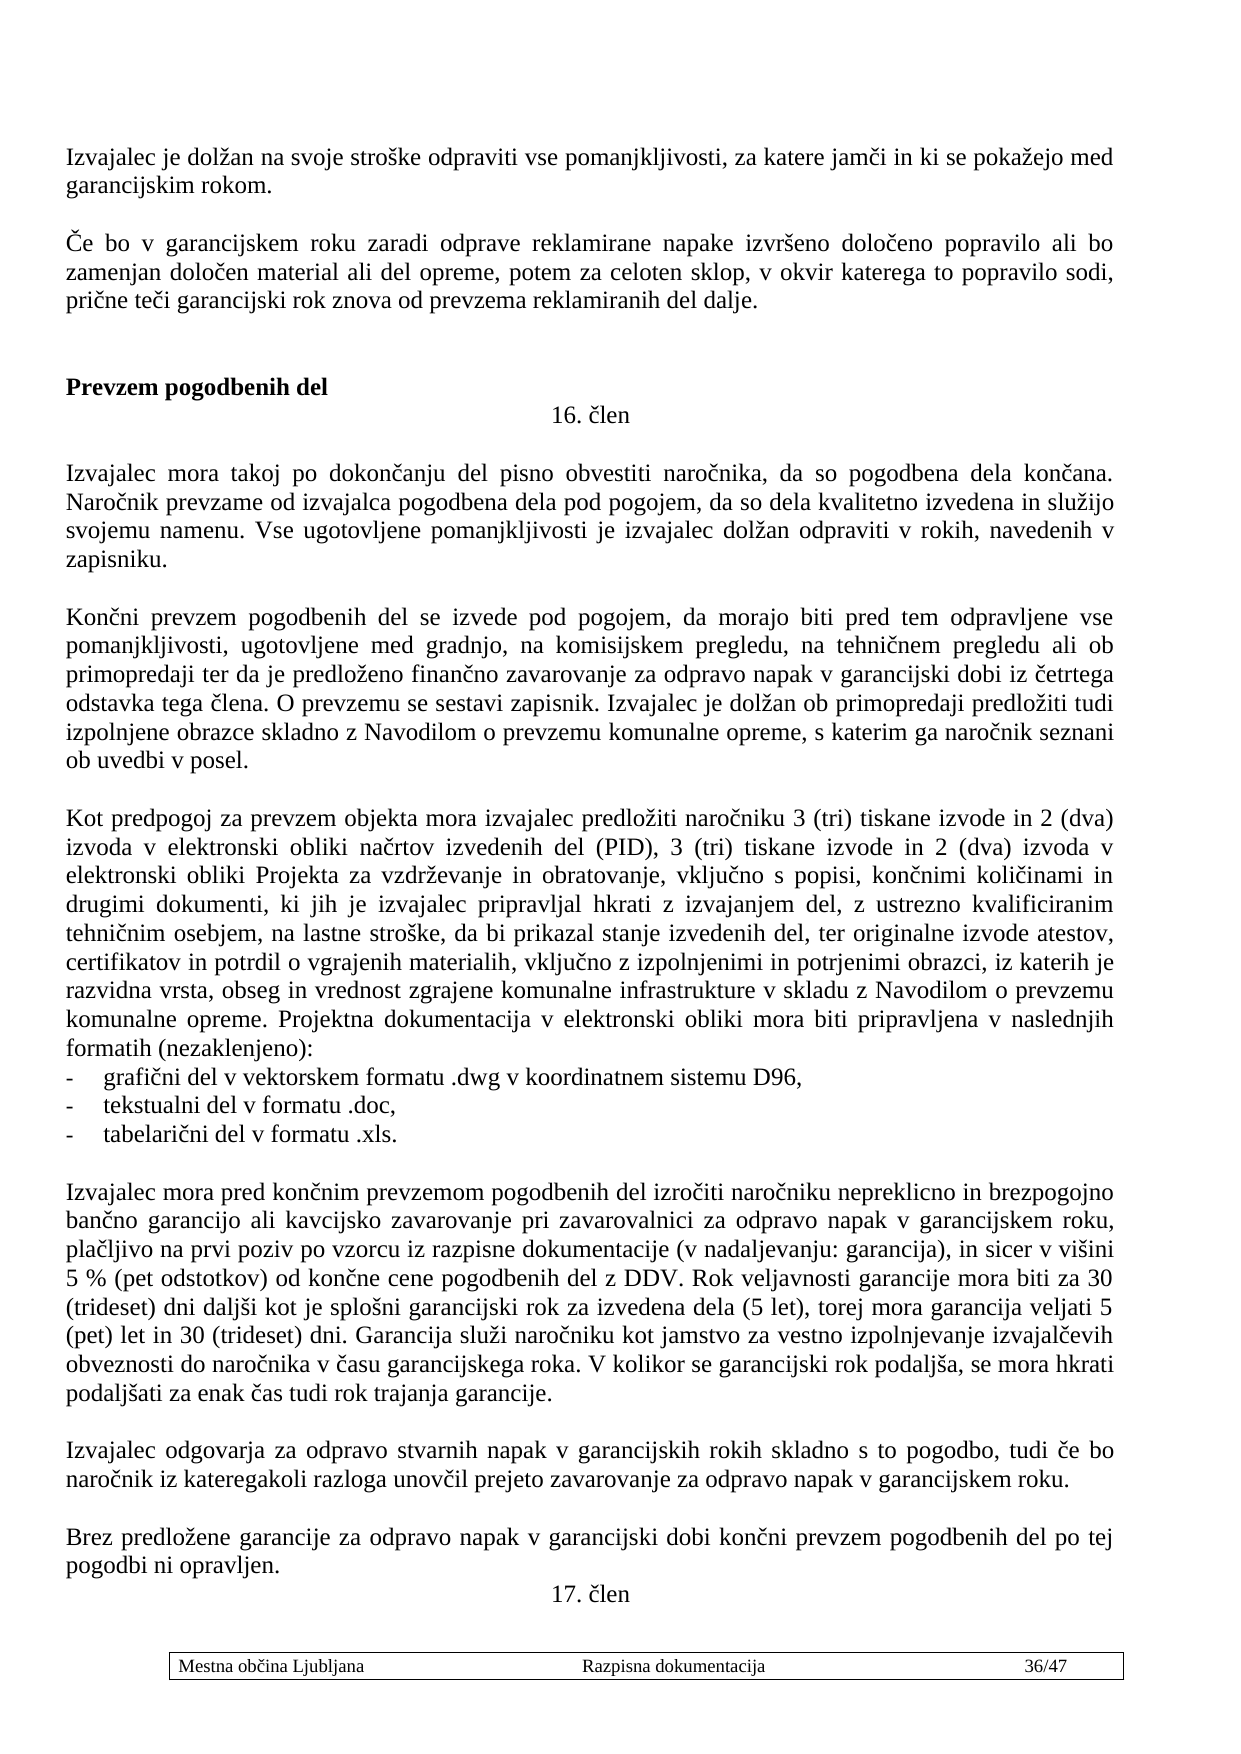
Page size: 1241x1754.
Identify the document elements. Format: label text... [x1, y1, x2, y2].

text Prevzem pogodbenih del [66, 372, 1115, 401]
text Če bo v garancijskem roku zaradi odprave reklamirane napake izvršeno določeno popravilo ali bo zamenjan določen material ali del opreme, potem za celoten sklop, v okvir katerega to popravilo sodi, prične teči garancijski rok znova od prevzema reklamiranih del dalje. [66, 228, 1115, 314]
list tabelarični del v formatu .xls. [66, 1119, 1115, 1148]
text Končni prevzem pogodbenih del se izvede pod pogojem, da morajo biti pred tem odpravljene vse pomanjkljivosti, ugotovljene med gradnjo, na komisijskem pregledu, na tehničnem pregledu ali ob primopredaji ter da je predloženo finančno zavarovanje za odpravo napak v garancijski dobi iz četrtega odstavka tega člena. O prevzemu se sestavi zapisnik. Izvajalec je dolžan ob primopredaji predložiti tudi izpolnjene obrazce skladno z Navodilom o prevzemu komunalne opreme, s katerim ga naročnik seznani ob uvedbi v posel. [66, 602, 1115, 774]
list grafični del v vektorskem formatu .dwg v koordinatnem sistemu D96, [66, 1062, 1115, 1091]
list člen [66, 1579, 1115, 1608]
text Izvajalec je dolžan na svoje stroške odpraviti vse pomanjkljivosti, za katere jamči in ki se pokažejo med garancijskim rokom. [66, 142, 1115, 199]
text Brez predložene garancije za odpravo napak v garancijski dobi končni prevzem pogodbenih del po tej pogodbi ni opravljen. [66, 1522, 1115, 1579]
list člen [66, 401, 1115, 429]
text Izvajalec mora takoj po dokončanju del pisno obvestiti naročnika, da so pogodbena dela končana. Naročnik prevzame od izvajalca pogodbena dela pod pogojem, da so dela kvalitetno izvedena in služijo svojemu namenu. Vse ugotovljene pomanjkljivosti je izvajalec dolžan odpraviti v rokih, navedenih v zapisniku. [66, 458, 1115, 573]
text Kot predpogoj za prevzem objekta mora izvajalec predložiti naročniku 3 (tri) tiskane izvode in 2 (dva) izvoda v elektronski obliki načrtov izvedenih del (PID), 3 (tri) tiskane izvode in 2 (dva) izvoda v elektronski obliki Projekta za vzdrževanje in obratovanje, vključno s popisi, končnimi količinami in drugimi dokumenti, ki jih je izvajalec pripravljal hkrati z izvajanjem del, z ustrezno kvalificiranim tehničnim osebjem, na lastne stroške, da bi prikazal stanje izvedenih del, ter originalne izvode atestov, certifikatov in potrdil o vgrajenih materialih, vključno z izpolnjenimi in potrjenimi obrazci, iz katerih je razvidna vrsta, obseg in vrednost zgrajene komunalne infrastrukture v skladu z Navodilom o prevzemu komunalne opreme. Projektna dokumentacija v elektronski obliki mora biti pripravljena v naslednjih formatih (nezaklenjeno): [66, 803, 1115, 1062]
list Izvajalec odgovarja za odpravo stvarnih napak v garancijskih rokih skladno s to pogodbo, tudi če bo naročnik iz kateregakoli razloga unovčil prejeto zavarovanje za odpravo napak v garancijskem roku. [66, 1436, 1115, 1493]
list tekstualni del v formatu .doc, [66, 1091, 1115, 1119]
text Izvajalec mora pred končnim prevzemom pogodbenih del izročiti naročniku nepreklicno in brezpogojno bančno garancijo ali kavcijsko zavarovanje pri zavarovalnici za odpravo napak v garancijskem roku, plačljivo na prvi poziv po vzorcu iz razpisne dokumentacije (v nadaljevanju: garancija), in sicer v višini 5 % (pet odstotkov) od končne cene pogodbenih del z DDV. Rok veljavnosti garancije mora biti za 30 (trideset) dni daljši kot je splošni garancijski rok za izvedena dela (5 let), torej mora garancija veljati 5 (pet) let in 30 (trideset) dni. Garancija služi naročniku kot jamstvo za vestno izpolnjevanje izvajalčevih obveznosti do naročnika v času garancijskega roka. V kolikor se garancijski rok podaljša, se mora hkrati podaljšati za enak čas tudi rok trajanja garancije. [66, 1177, 1115, 1407]
